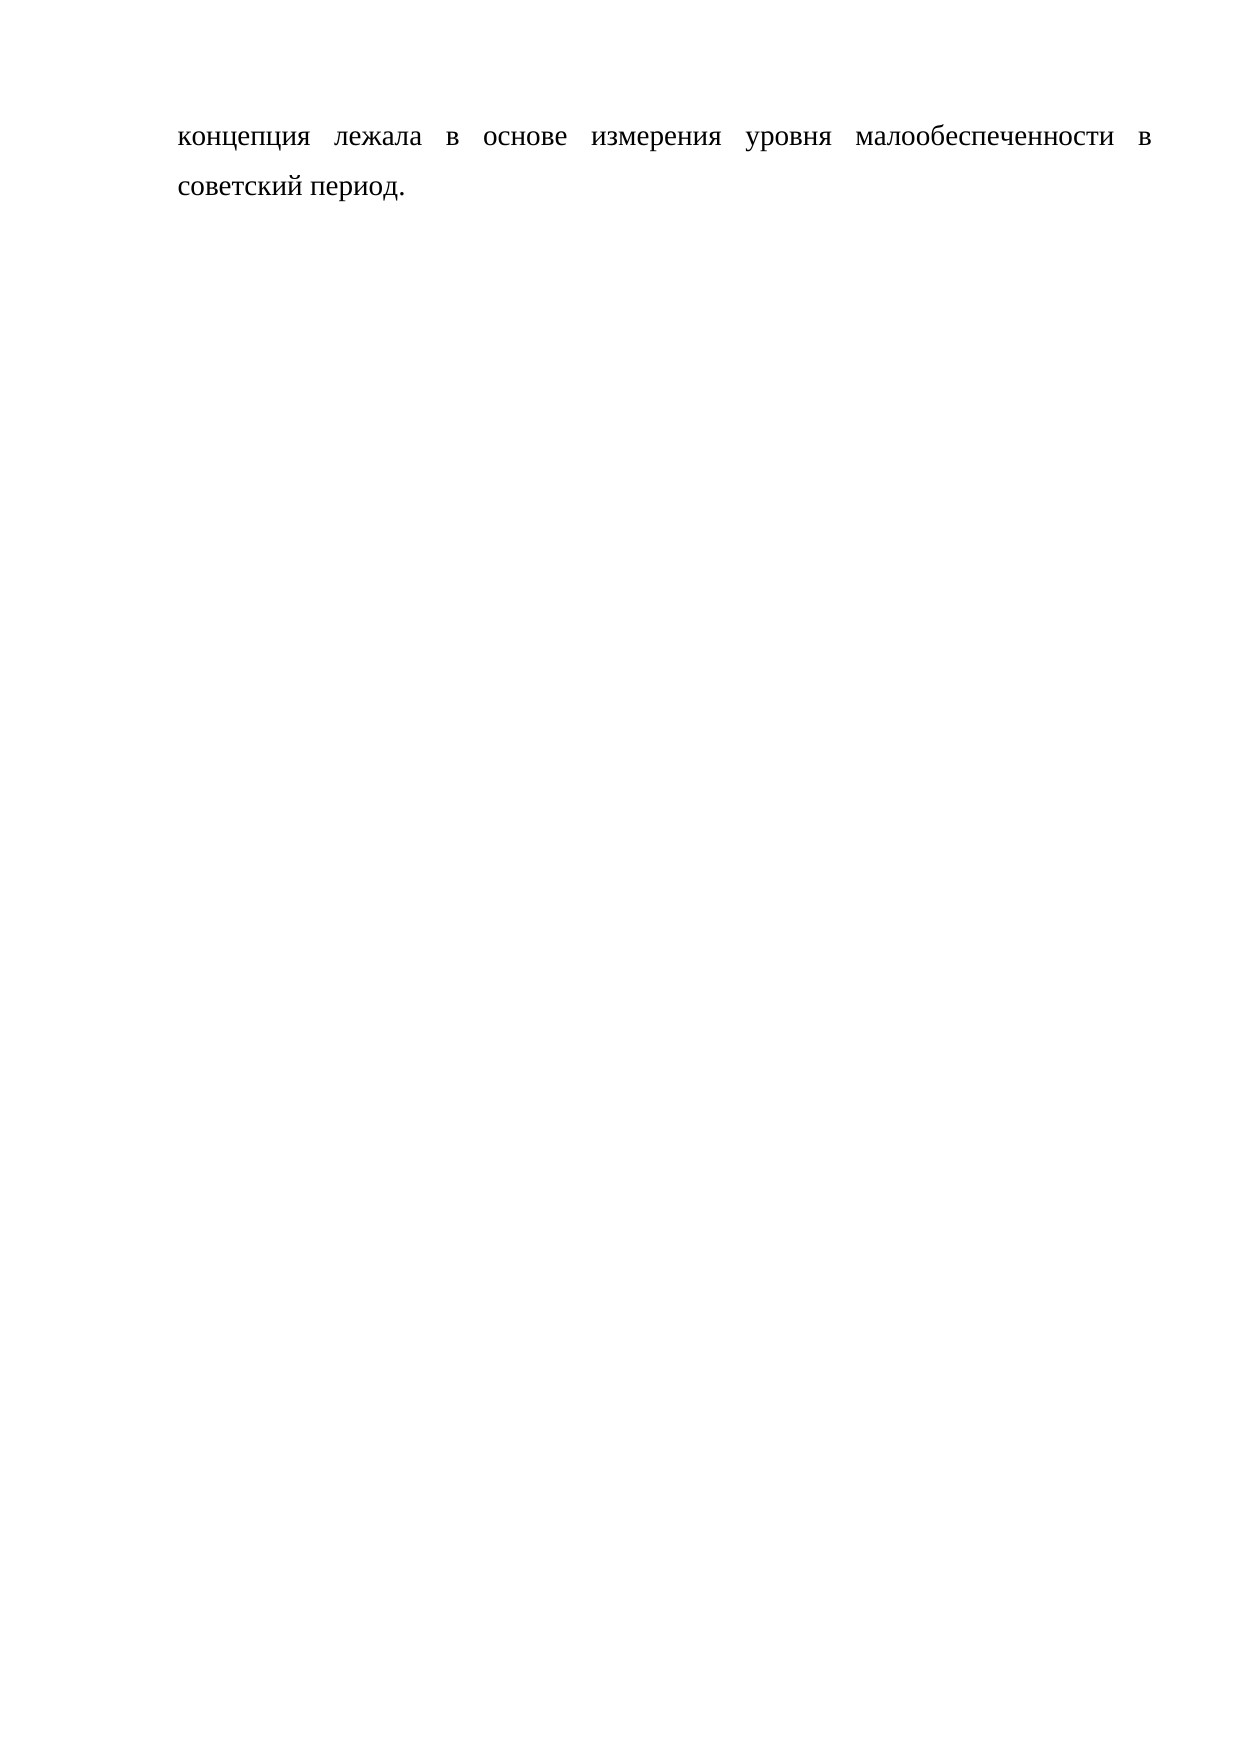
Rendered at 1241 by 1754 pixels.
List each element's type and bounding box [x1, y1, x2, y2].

text [177, 118, 1152, 202]
